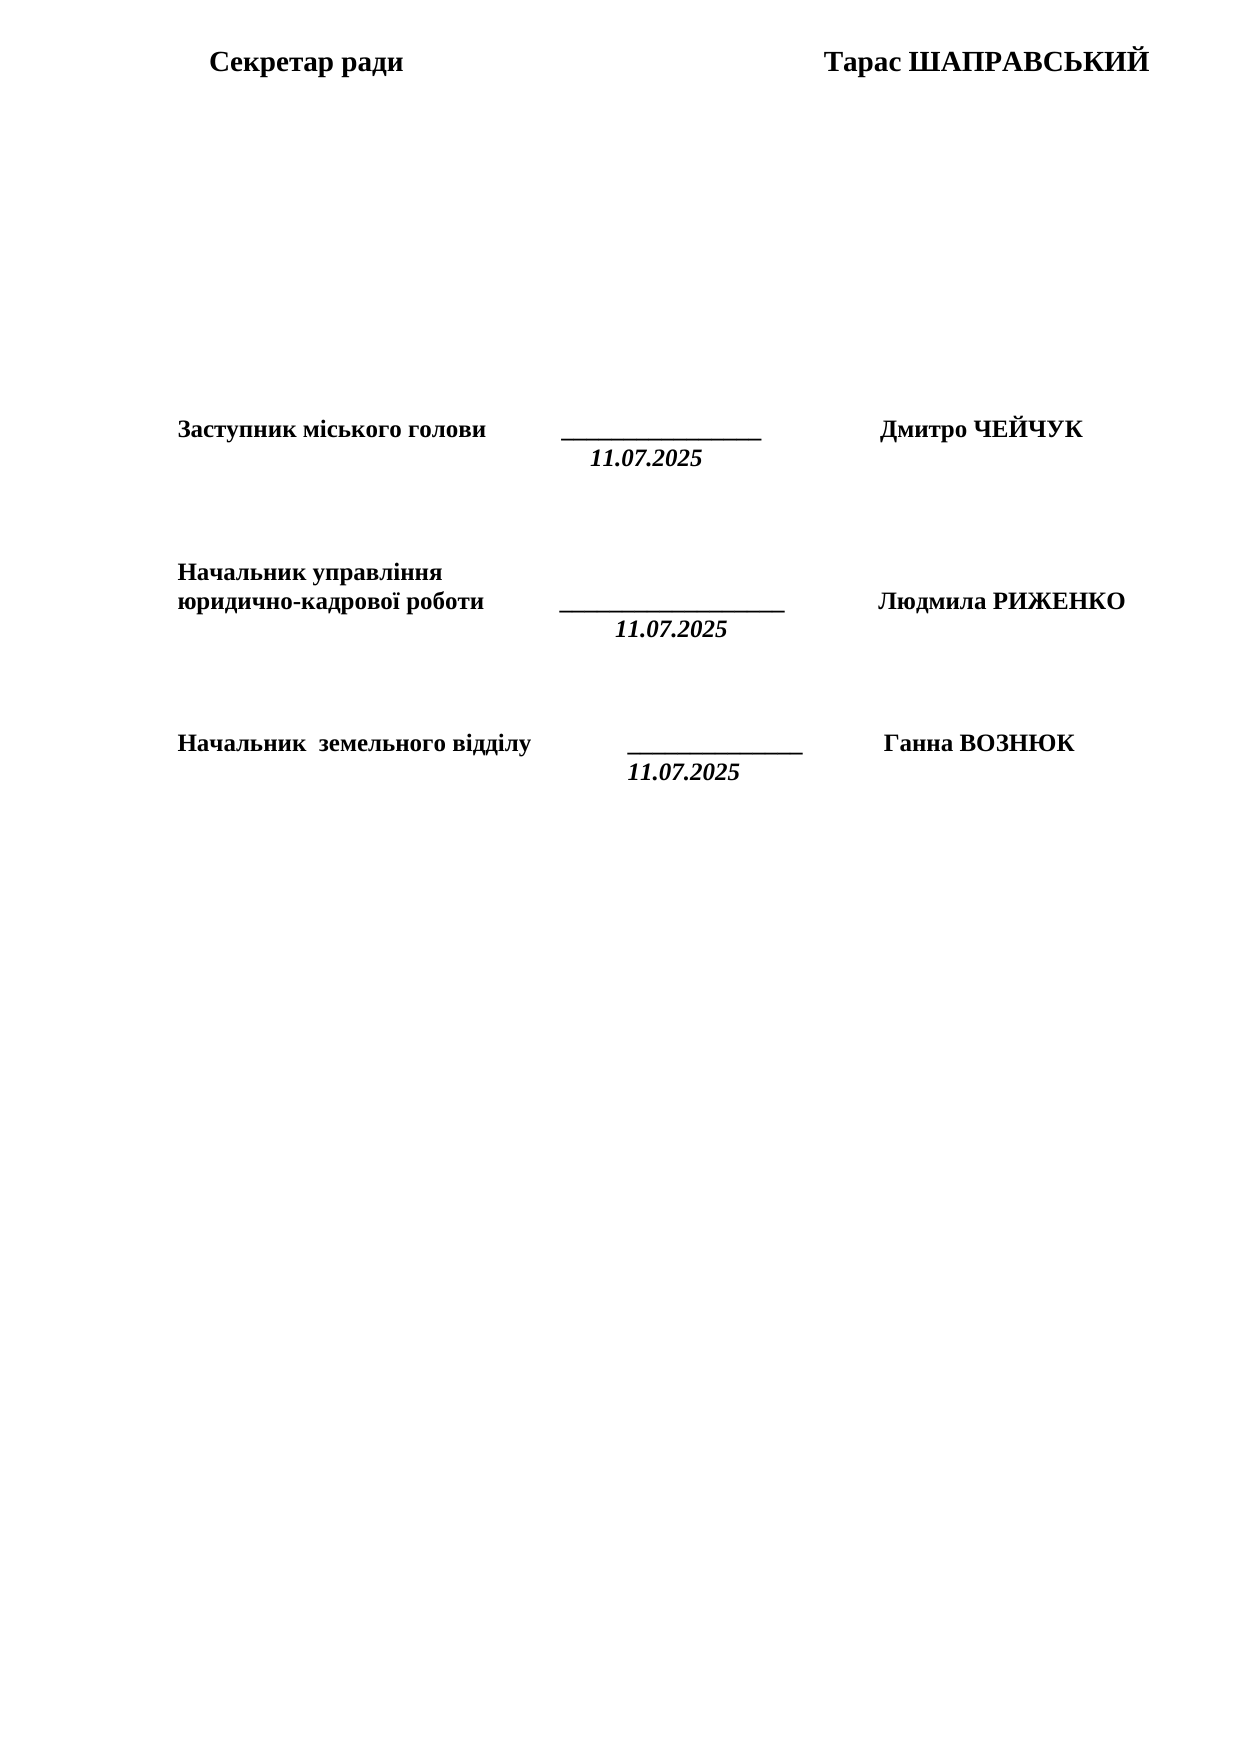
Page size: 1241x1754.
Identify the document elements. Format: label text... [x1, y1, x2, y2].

text Секретар ради Тарас ШАПРАВСЬКИЙ [177, 44, 1181, 78]
text Начальник земельного відділу ______________ Ганна ВОЗНЮК [177, 728, 1181, 757]
text 11.07.2025 [177, 614, 1181, 728]
text юридично-кадрової роботи __________________ Людмила РИЖЕНКО [177, 586, 1181, 614]
text Заступник міського голови ________________ Дмитро ЧЕЙЧУК [177, 414, 1181, 443]
text 11.07.2025 [177, 757, 1181, 786]
text 11.07.2025 [177, 443, 1181, 499]
text Начальник управління [177, 528, 1181, 586]
